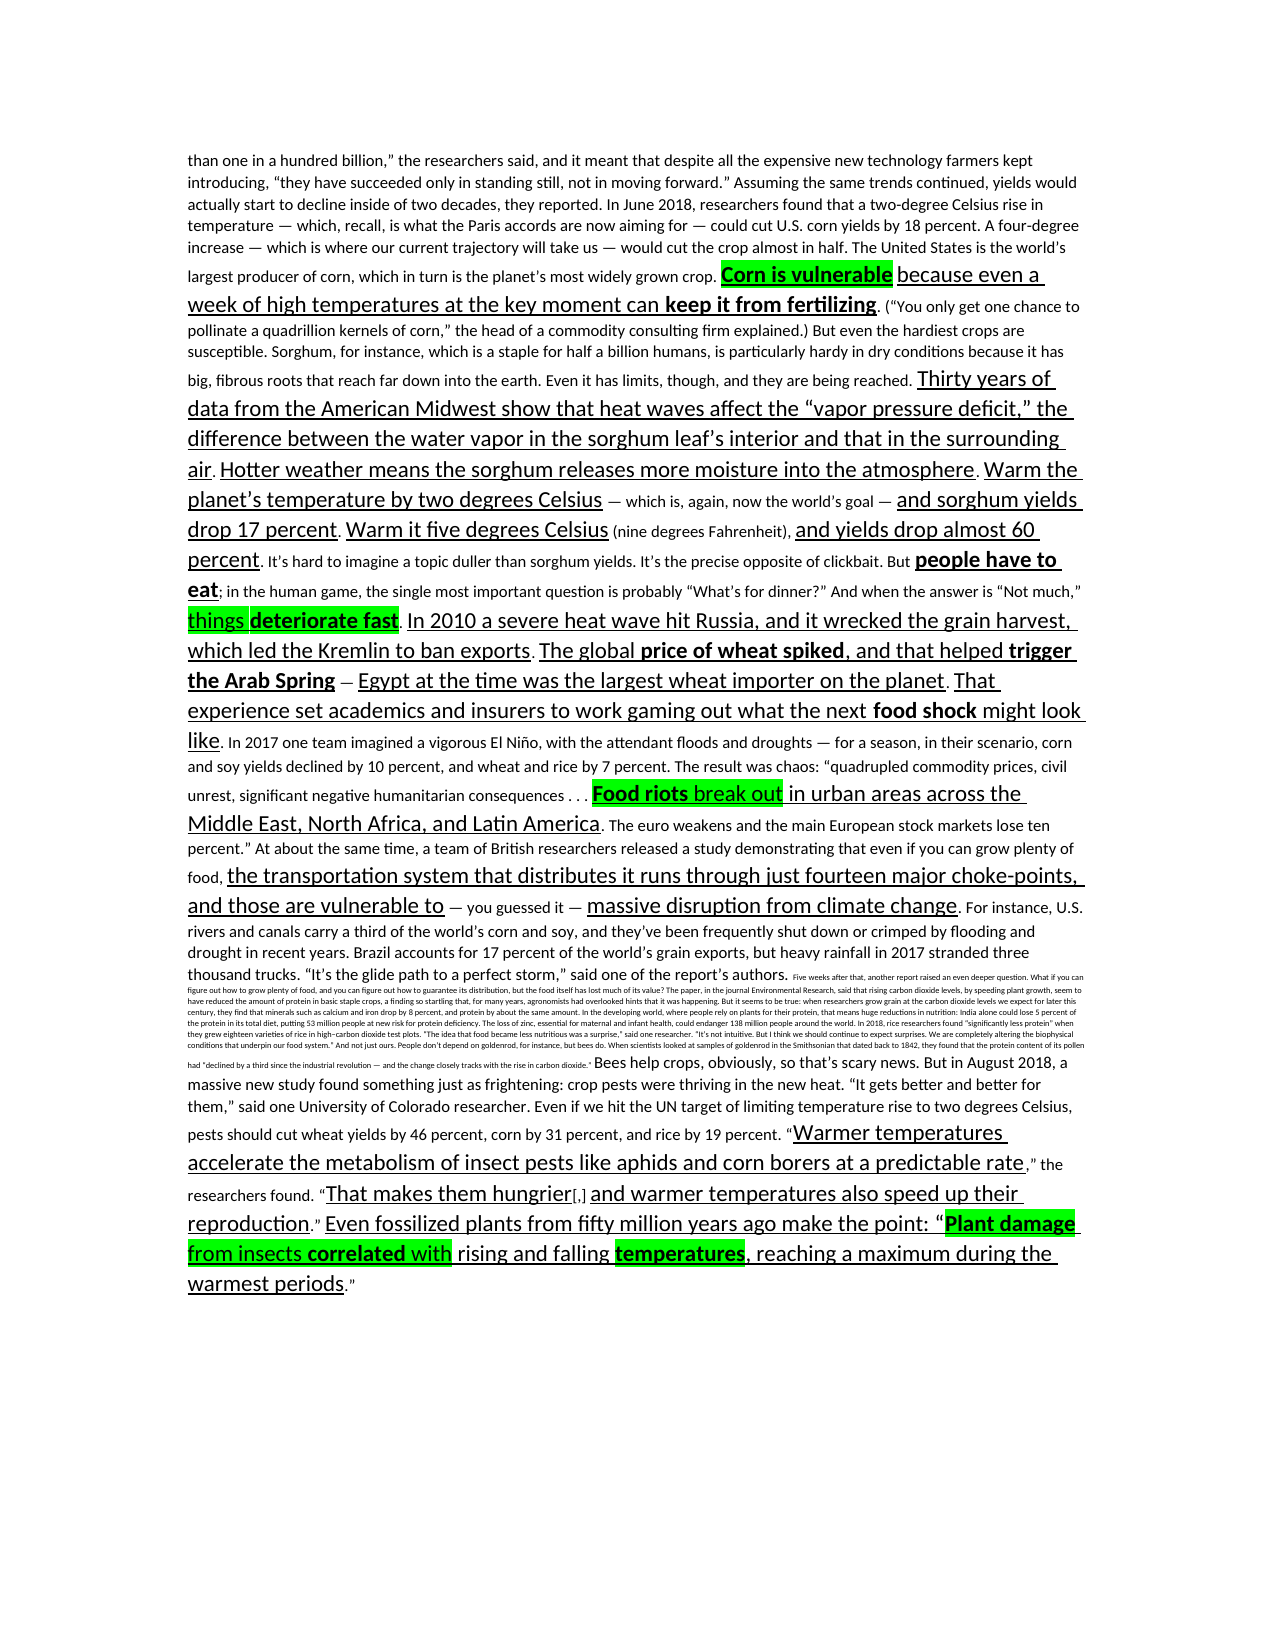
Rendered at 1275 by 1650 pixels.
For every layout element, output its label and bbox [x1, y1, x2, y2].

text [187, 150, 1087, 1297]
